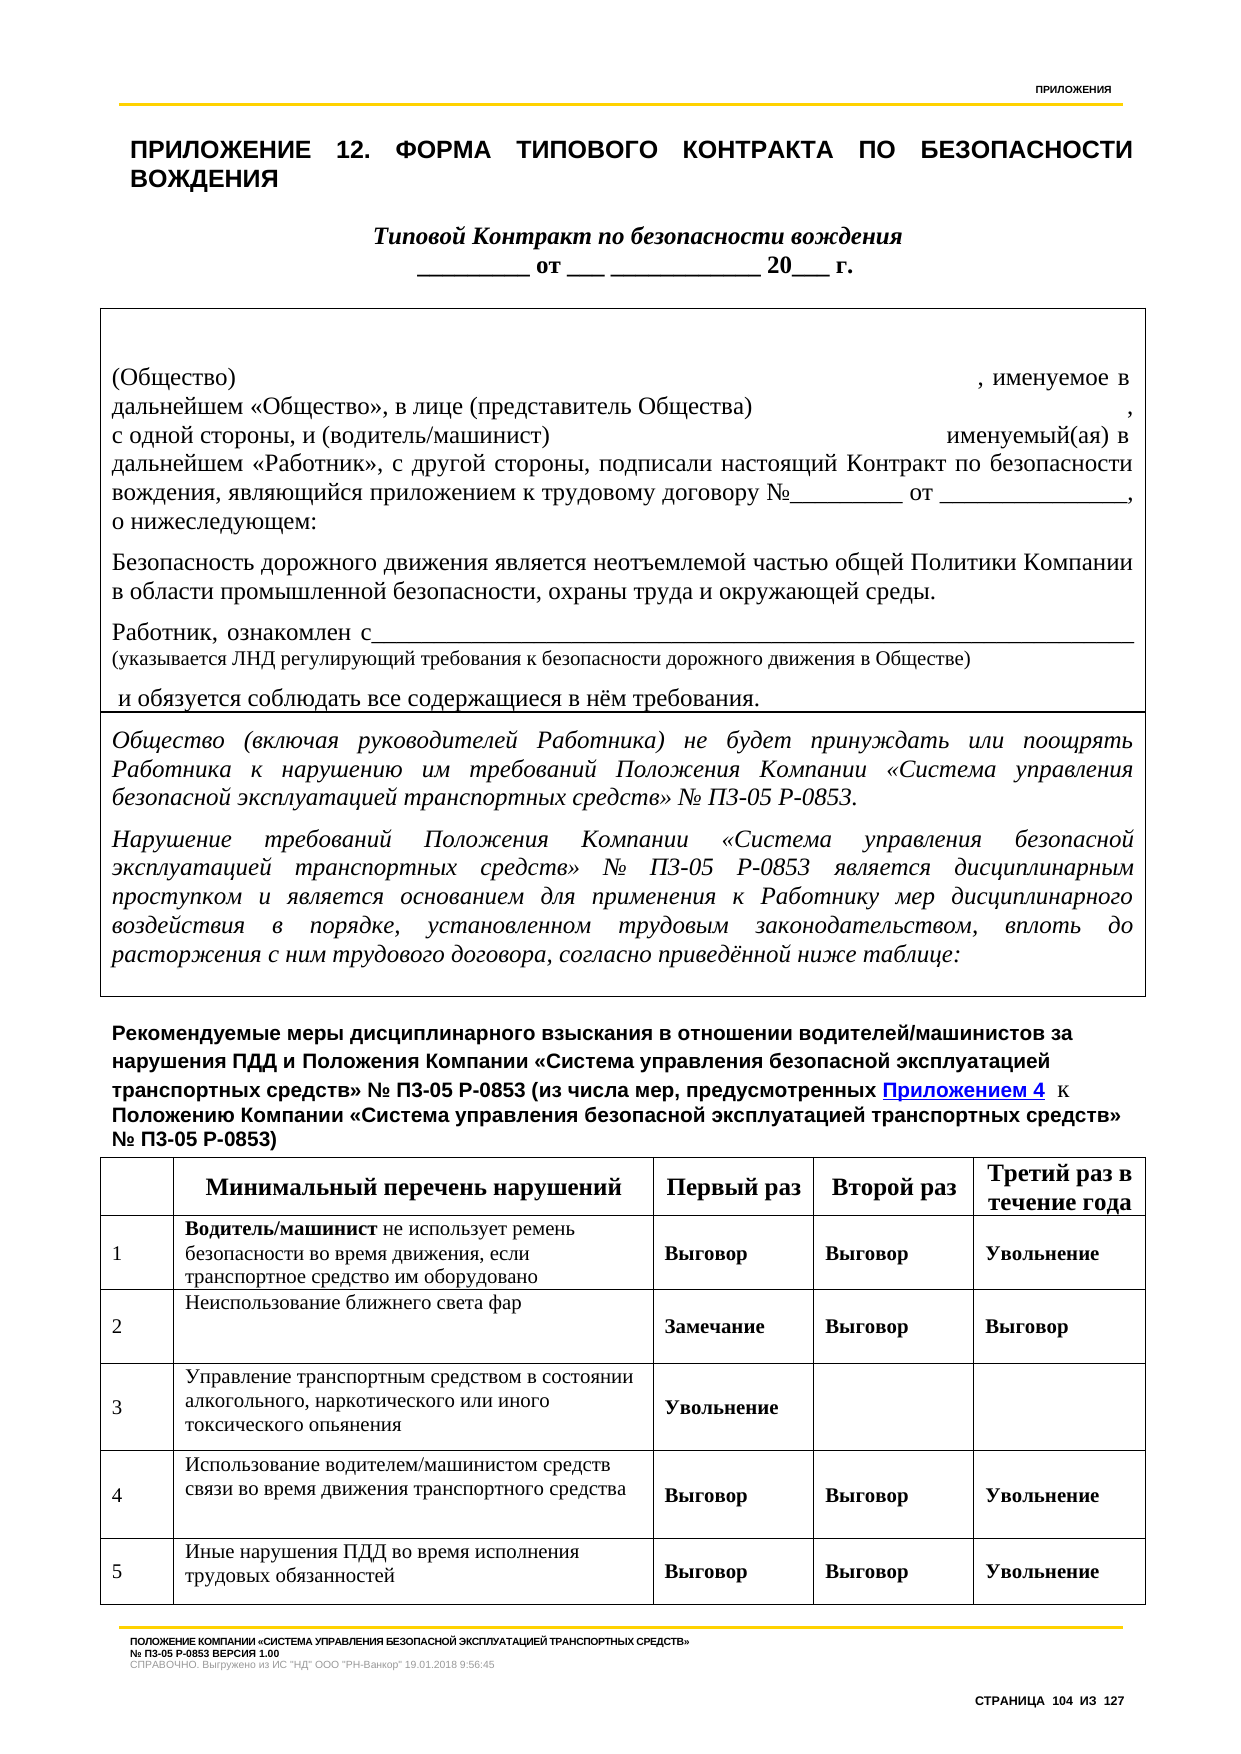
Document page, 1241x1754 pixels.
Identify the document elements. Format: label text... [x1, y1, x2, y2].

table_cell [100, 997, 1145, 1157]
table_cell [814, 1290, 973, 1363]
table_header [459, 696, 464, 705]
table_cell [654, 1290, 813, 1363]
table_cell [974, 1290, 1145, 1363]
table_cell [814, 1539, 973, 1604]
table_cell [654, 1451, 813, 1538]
subtitle ПРИЛОЖЕНИЕ 12. ФОРМА ТИПОВОГО КОНТРАКТА ПО БЕЗОПАСНОСТИ ВОЖДЕНИЯ [130, 135, 1134, 192]
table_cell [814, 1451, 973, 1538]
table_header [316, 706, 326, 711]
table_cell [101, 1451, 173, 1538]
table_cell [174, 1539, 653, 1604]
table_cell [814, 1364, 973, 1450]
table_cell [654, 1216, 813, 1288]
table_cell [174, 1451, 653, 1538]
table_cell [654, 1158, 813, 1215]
text Типовой Контракт по безопасности вождения [142, 221, 1134, 250]
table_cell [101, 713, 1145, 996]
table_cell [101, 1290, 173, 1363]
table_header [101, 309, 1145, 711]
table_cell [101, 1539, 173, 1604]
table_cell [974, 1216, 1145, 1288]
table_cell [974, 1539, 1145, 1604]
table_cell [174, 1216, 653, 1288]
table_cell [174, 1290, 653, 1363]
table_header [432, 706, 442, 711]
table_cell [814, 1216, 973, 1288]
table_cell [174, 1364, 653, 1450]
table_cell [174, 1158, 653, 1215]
text _________ от ___ ____________ 20___ г. [130, 250, 1134, 279]
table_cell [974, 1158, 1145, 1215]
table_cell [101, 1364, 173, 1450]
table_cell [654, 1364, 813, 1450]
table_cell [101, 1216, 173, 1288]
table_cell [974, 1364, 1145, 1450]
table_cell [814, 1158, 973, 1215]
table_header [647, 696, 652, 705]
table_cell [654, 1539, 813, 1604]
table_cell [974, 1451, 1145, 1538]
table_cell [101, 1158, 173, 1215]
